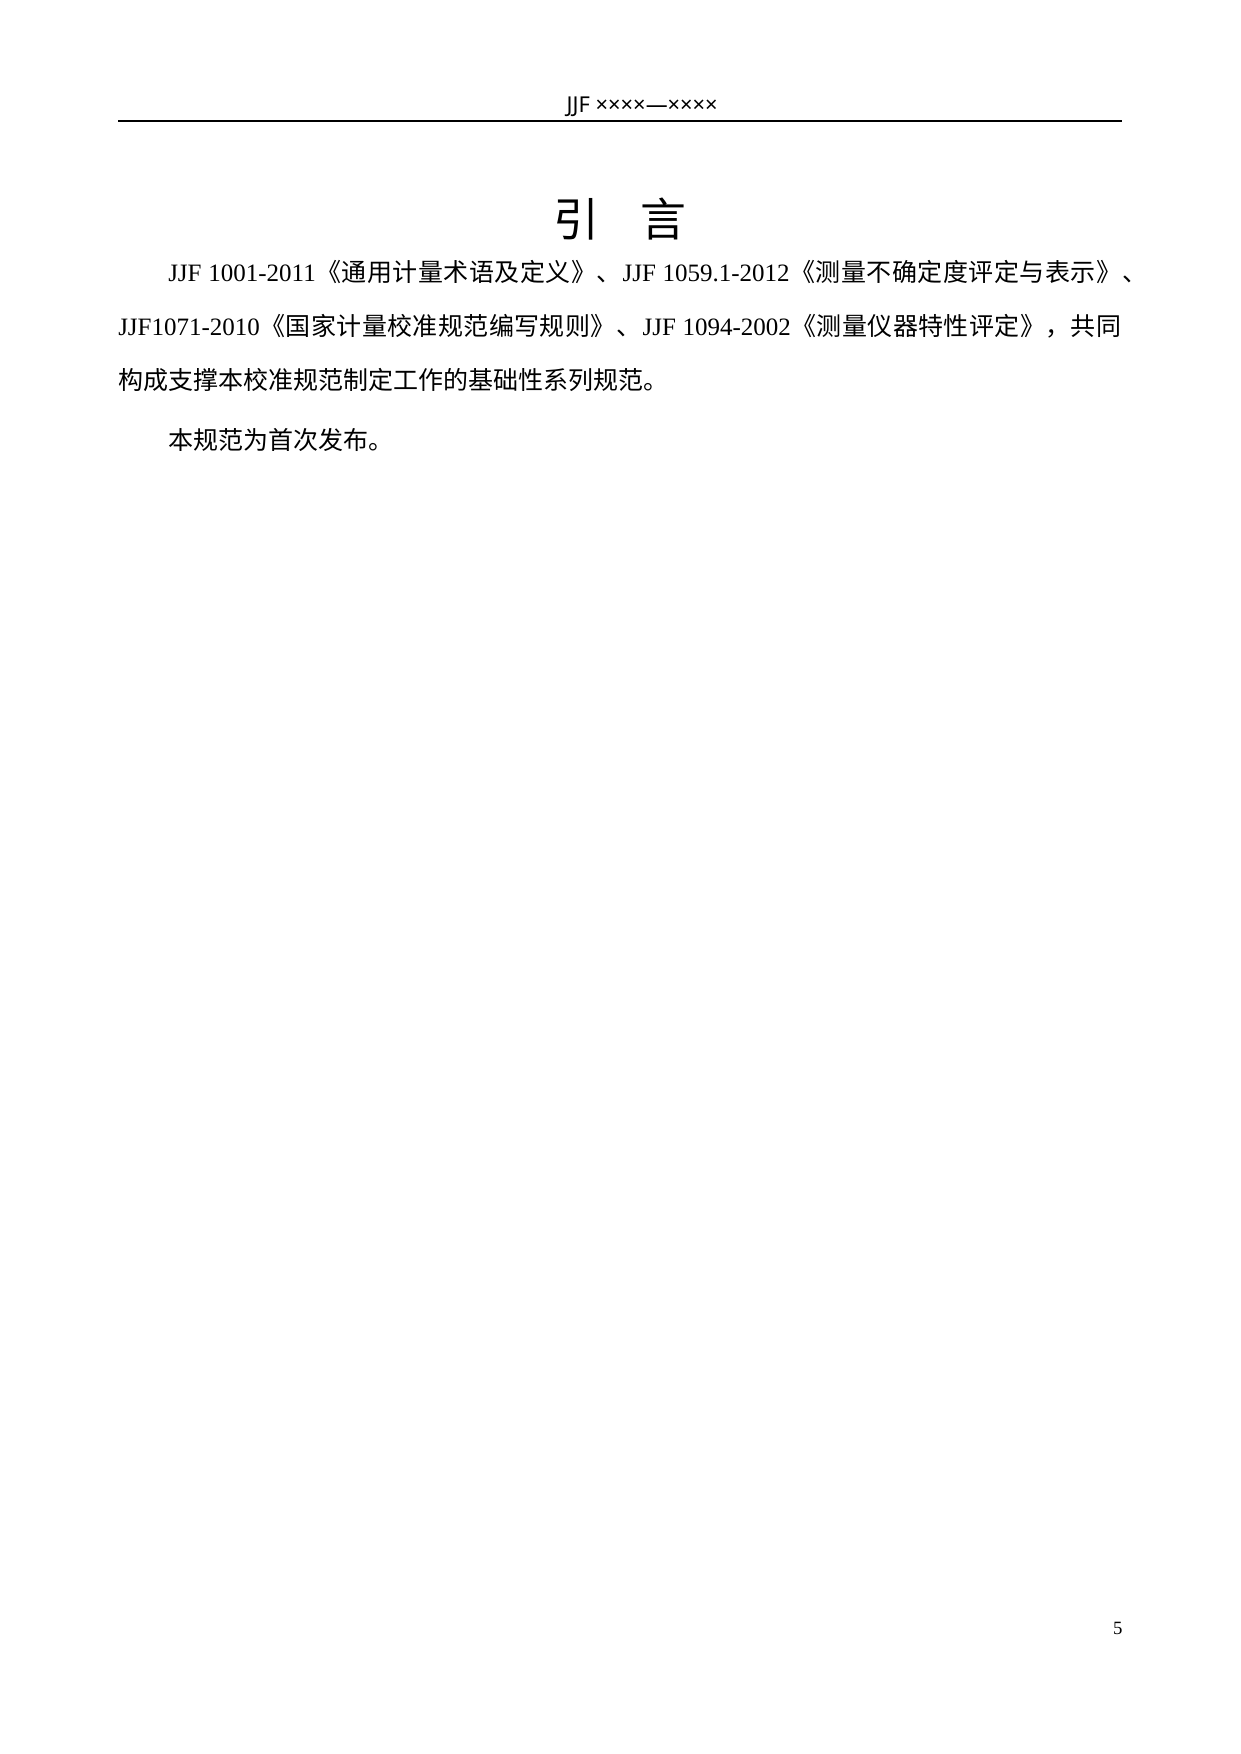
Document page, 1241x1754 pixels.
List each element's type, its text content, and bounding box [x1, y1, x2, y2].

text 本规范为首次发布。 [118, 415, 1122, 457]
text JJF 1001-2011《通用计量术语及定义》、JJF 1059.1-2012《测量不确定度评定与表示》、JJF1071-2010《国家计量校准规范编写规则》、JJF 1094-2002《测量仪器特性评定》，共同构成支撑本校准规范制定工作的基础性系列规范。 [118, 252, 1122, 397]
text 引 言 [118, 200, 1122, 246]
